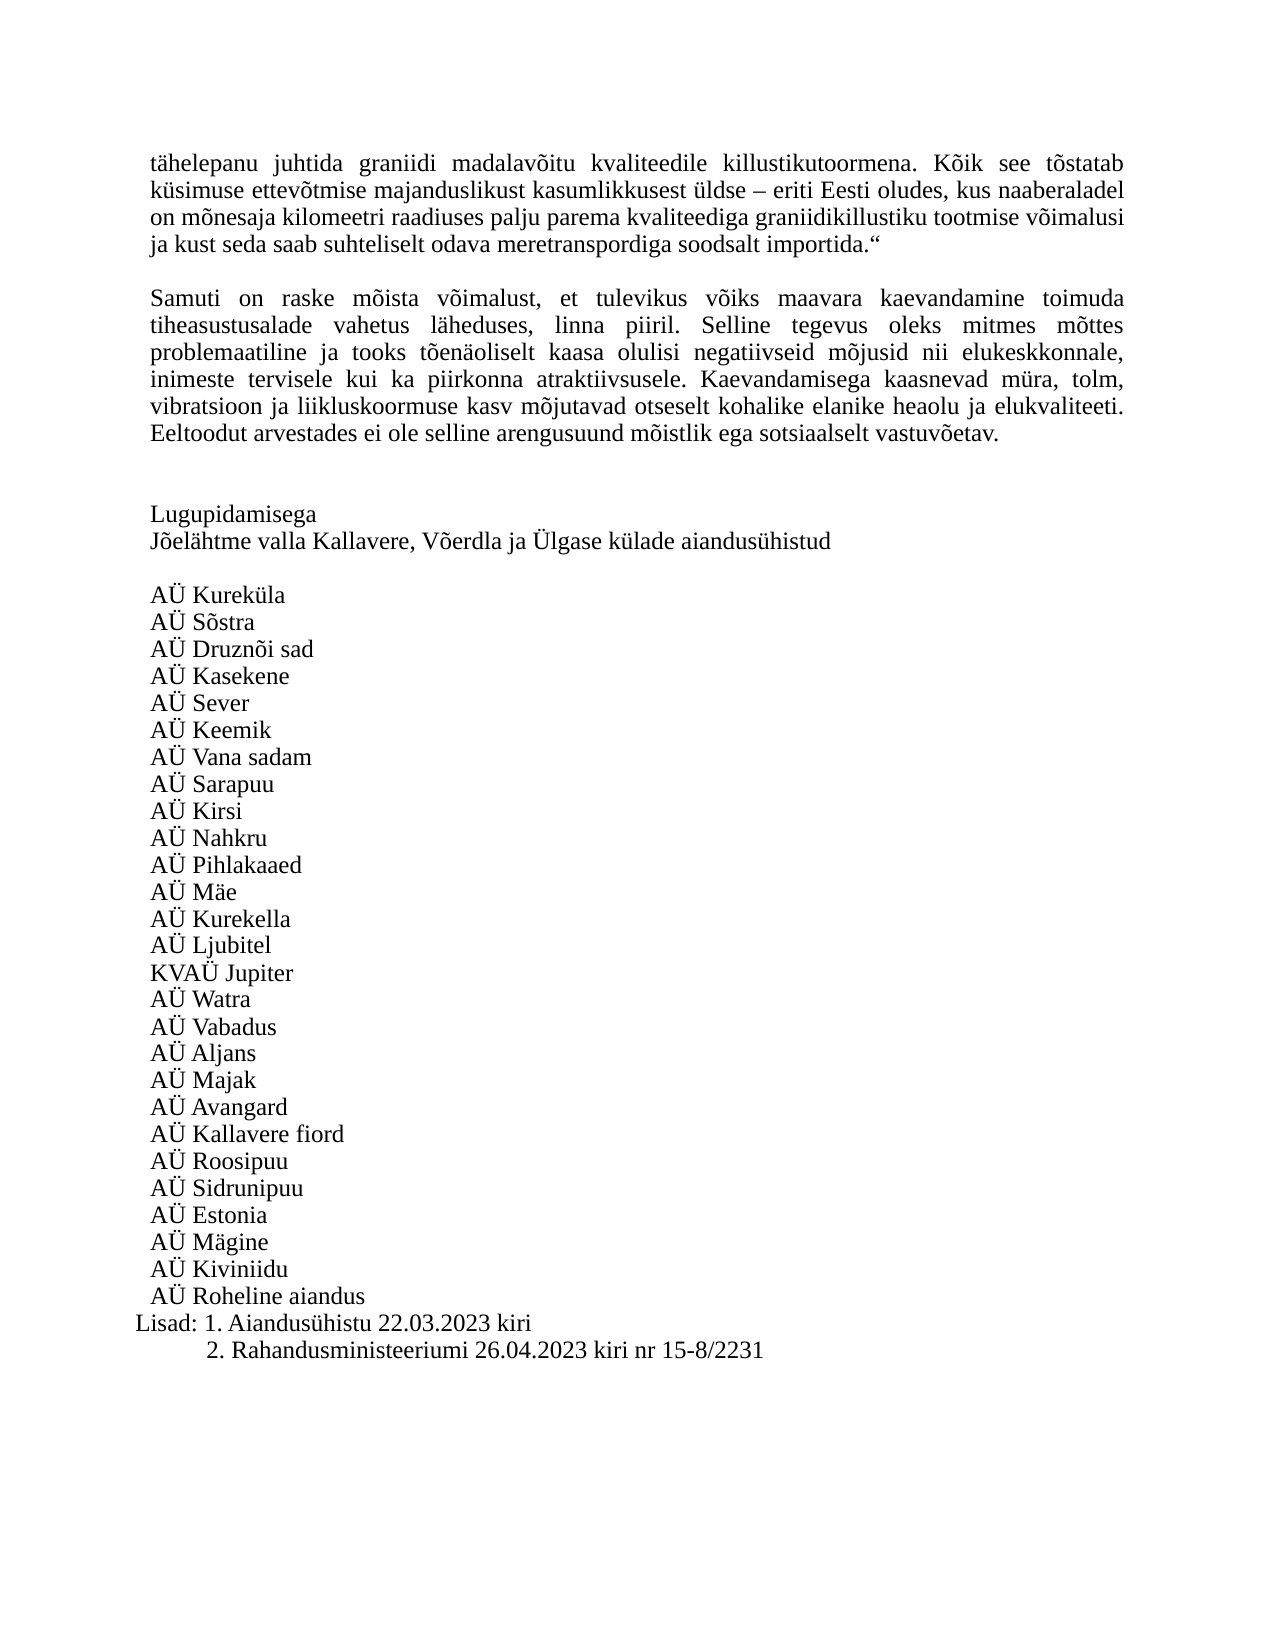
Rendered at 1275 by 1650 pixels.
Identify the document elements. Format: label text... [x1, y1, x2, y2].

text AÜ Estonia [150, 1202, 1125, 1229]
text AÜ Mäe [150, 878, 1125, 905]
text AÜ Pihlakaaed [150, 851, 1125, 878]
text AÜ Ljubitel [150, 932, 1125, 959]
text AÜ Vabadus [150, 1013, 1125, 1040]
text AÜ Majak [150, 1067, 1125, 1094]
text AÜ Kurekella [150, 905, 1125, 932]
text AÜ Sever [150, 689, 1125, 717]
text Lugupidamisega [150, 501, 1125, 528]
text AÜ Roosipuu [150, 1148, 1125, 1175]
text AÜ Druznõi sad [150, 636, 1125, 663]
text AÜ Nahkru [150, 824, 1125, 851]
text AÜ Keemik [150, 717, 1125, 743]
text AÜ Mägine [150, 1229, 1125, 1256]
text AÜ Kirsi [150, 797, 1125, 824]
text AÜ Kureküla [150, 582, 1125, 609]
text AÜ Sidrunipuu [150, 1175, 1125, 1202]
text AÜ Kiviniidu [150, 1256, 1125, 1283]
text Lisad: 1. Aiandusühistu 22.03.2023 kiri [135, 1310, 1125, 1337]
text AÜ Kasekene [150, 663, 1125, 689]
text AÜ Avangard [150, 1094, 1125, 1121]
text AÜ Kallavere fiord [150, 1121, 1125, 1148]
text AÜ Aljans [150, 1040, 1125, 1067]
text AÜ Vana sadam [150, 743, 1125, 771]
text Samuti on raske mõista võimalust, et tulevikus võiks maavara kaevandamine toimuda tiheasustusalade vahetus läheduses, linna piiril. Selline tegevus oleks mitmes mõttes problemaatiline ja tooks tõenäoliselt kaasa olulisi negatiivseid mõjusid nii elukeskkonnale, inimeste tervisele kui ka piirkonna atraktiivsusele. Kaevandamisega kaasnevad müra, tolm, vibratsioon ja liikluskoormuse kasv mõjutavad otseselt kohalike elanike heaolu ja elukvaliteeti. Eeltoodut arvestades ei ole selline arengusuund mõistlik ega sotsiaalselt vastuvõetav. [150, 285, 1125, 447]
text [150, 150, 1125, 258]
text 2. Rahandusministeeriumi 26.04.2023 kiri nr 15-8/2231 [150, 1337, 1125, 1364]
text AÜ Watra [150, 986, 1125, 1013]
text AÜ Sarapuu [150, 771, 1125, 797]
text AÜ Sõstra [150, 609, 1125, 636]
text KVAÜ Jupiter [150, 959, 1125, 986]
text Jõelähtme valla Kallavere, Võerdla ja Ülgase külade aiandusühistud [150, 528, 1125, 555]
text AÜ Roheline aiandus [150, 1283, 1125, 1310]
